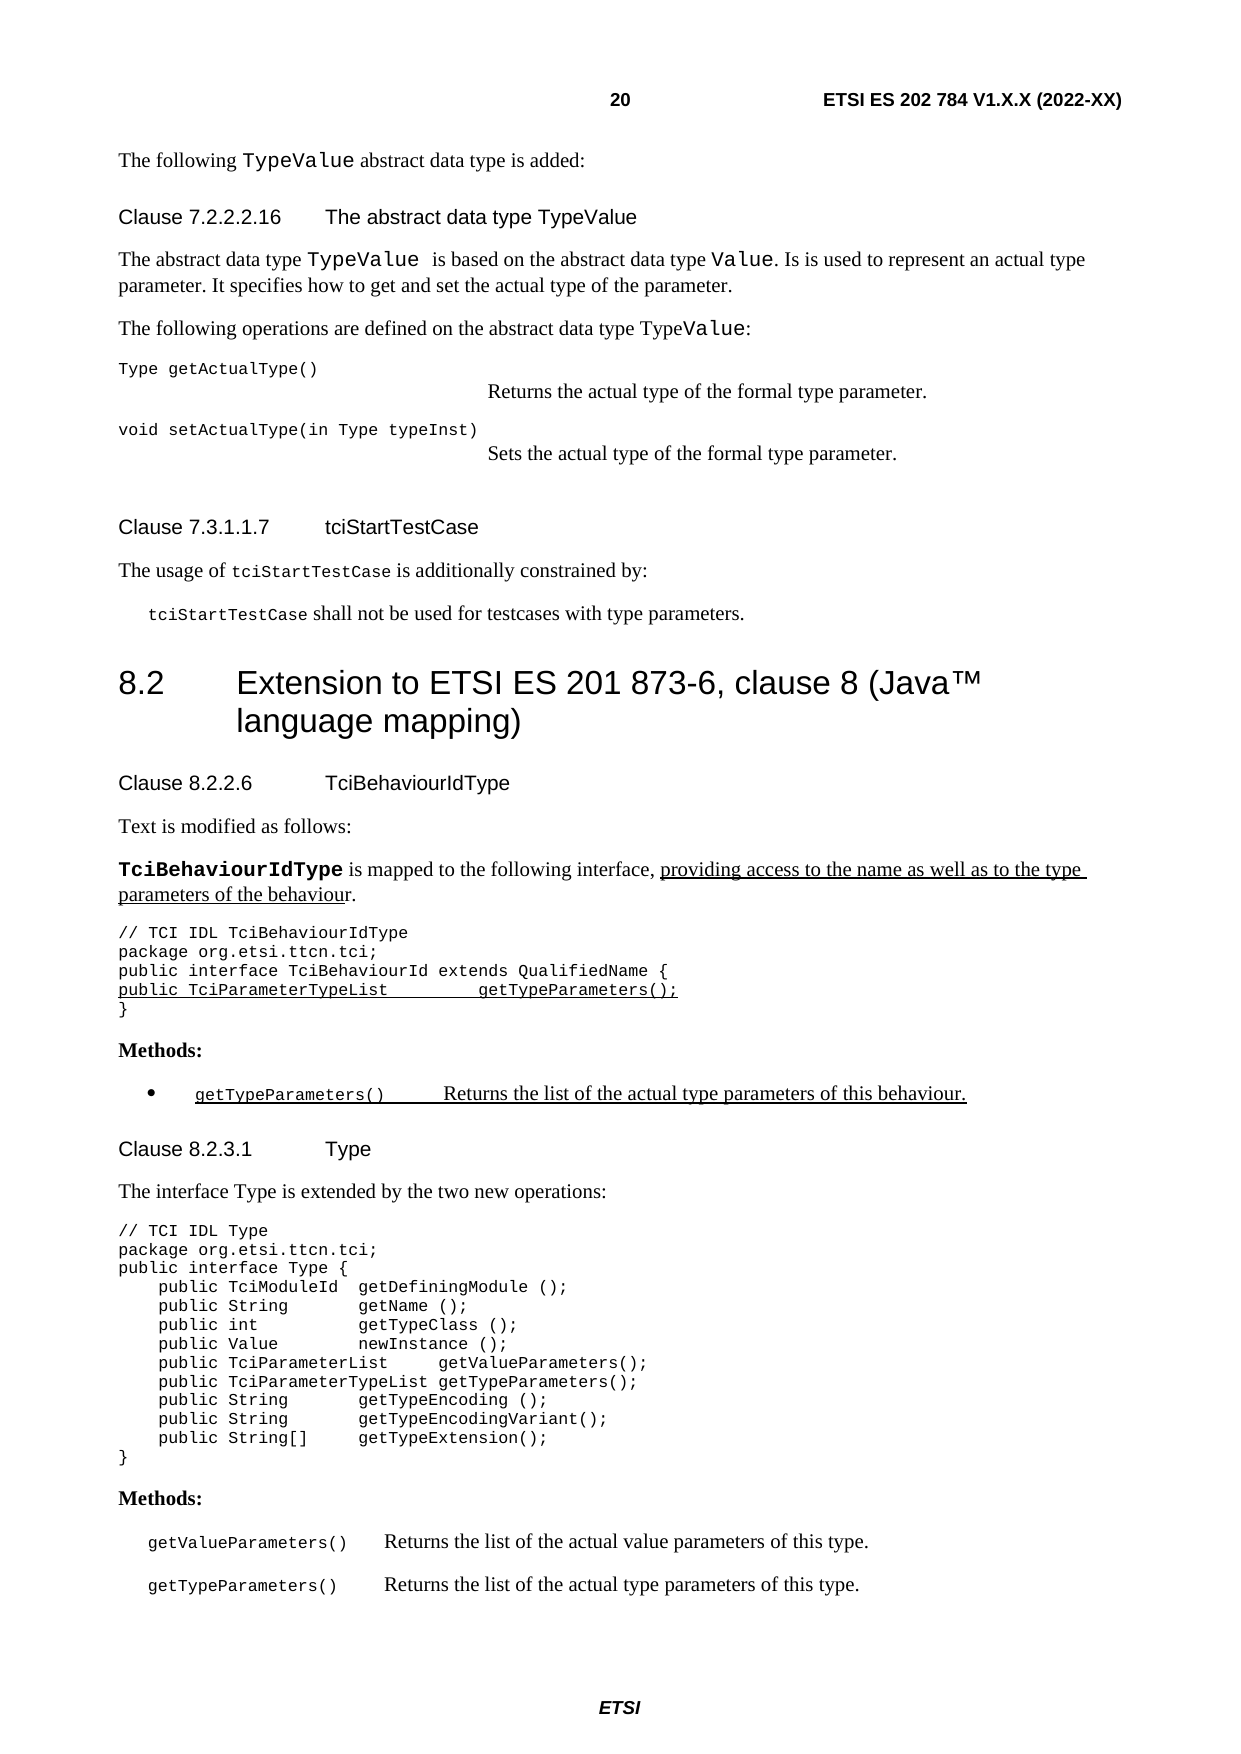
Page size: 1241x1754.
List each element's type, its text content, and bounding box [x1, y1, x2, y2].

text public TciModuleId getDefiningModule (); [118, 1279, 1122, 1298]
text } [118, 1448, 1122, 1467]
text public int getTypeClass (); [118, 1317, 1122, 1335]
subtitle 8.2 Extension to ETSI ES 201 873-6, clause 8 (Java™ language mapping) [118, 663, 1122, 740]
text Clause 7.2.2.2.16 The abstract data type TypeValue [118, 204, 1122, 228]
text The following TypeValue abstract data type is added: [118, 148, 1122, 173]
text The interface Type is extended by the two new operations: [118, 1179, 1122, 1203]
text public interface Type { [118, 1260, 1122, 1279]
text The usage of tciStartTestCase is additionally constrained by: [118, 558, 1122, 582]
text Methods: [118, 1038, 1122, 1062]
text Type getActualType() Returns the actual type of the formal type parameter. [118, 360, 1122, 403]
text The following operations are defined on the abstract data type TypeValue: [118, 316, 1122, 342]
text The abstract data type TypeValue is based on the abstract data type Value. Is is used to represent an actual type parameter. It specifies how to get and set the actual type of the parameter. [118, 247, 1122, 297]
text public String getTypeEncodingVariant(); [118, 1411, 1122, 1430]
text getTypeParameters() Returns the list of the actual type parameters of this type. [148, 1572, 1122, 1597]
text Methods: [118, 1486, 1122, 1510]
text Text is modified as follows: [118, 814, 1122, 838]
text public String getTypeEncoding (); [118, 1392, 1122, 1411]
text public Value newInstance (); public TciParameterList getValueParameters(); public TciParameterTypeList getTypeParameters(); [118, 1335, 1122, 1392]
text Clause 8.2.2.6 TciBehaviourIdType [118, 771, 1122, 795]
text package org.etsi.ttcn.tci; [118, 1241, 1122, 1260]
text package org.etsi.ttcn.tci; [118, 944, 1122, 963]
text Clause 8.2.3.1 Type [118, 1137, 1122, 1161]
text // TCI IDL TciBehaviourIdType [118, 925, 1122, 944]
text void setActualType(in Type typeInst) Sets the actual type of the formal type parameter. [118, 422, 1122, 465]
text tciStartTestCase shall not be used for testcases with type parameters. [148, 601, 1122, 625]
text // TCI IDL Type [118, 1222, 1122, 1241]
text getTypeParameters() Returns the list of the actual type parameters of this behaviour. [148, 1081, 1122, 1106]
text } [118, 1001, 1122, 1019]
text TciBehaviourIdType is mapped to the following interface, providing access to the name as well as to the type parameters of the behaviour. [118, 857, 1122, 906]
text Clause 7.3.1.1.7 tciStartTestCase [118, 515, 1122, 539]
text public interface TciBehaviourId extends QualifiedName { public TciParameterTypeList getTypeParameters(); [118, 963, 1122, 1001]
text getValueParameters() Returns the list of the actual value parameters of this type. [148, 1529, 1122, 1553]
text public String[] getTypeExtension(); [118, 1430, 1122, 1448]
text public String getName (); [118, 1298, 1122, 1317]
